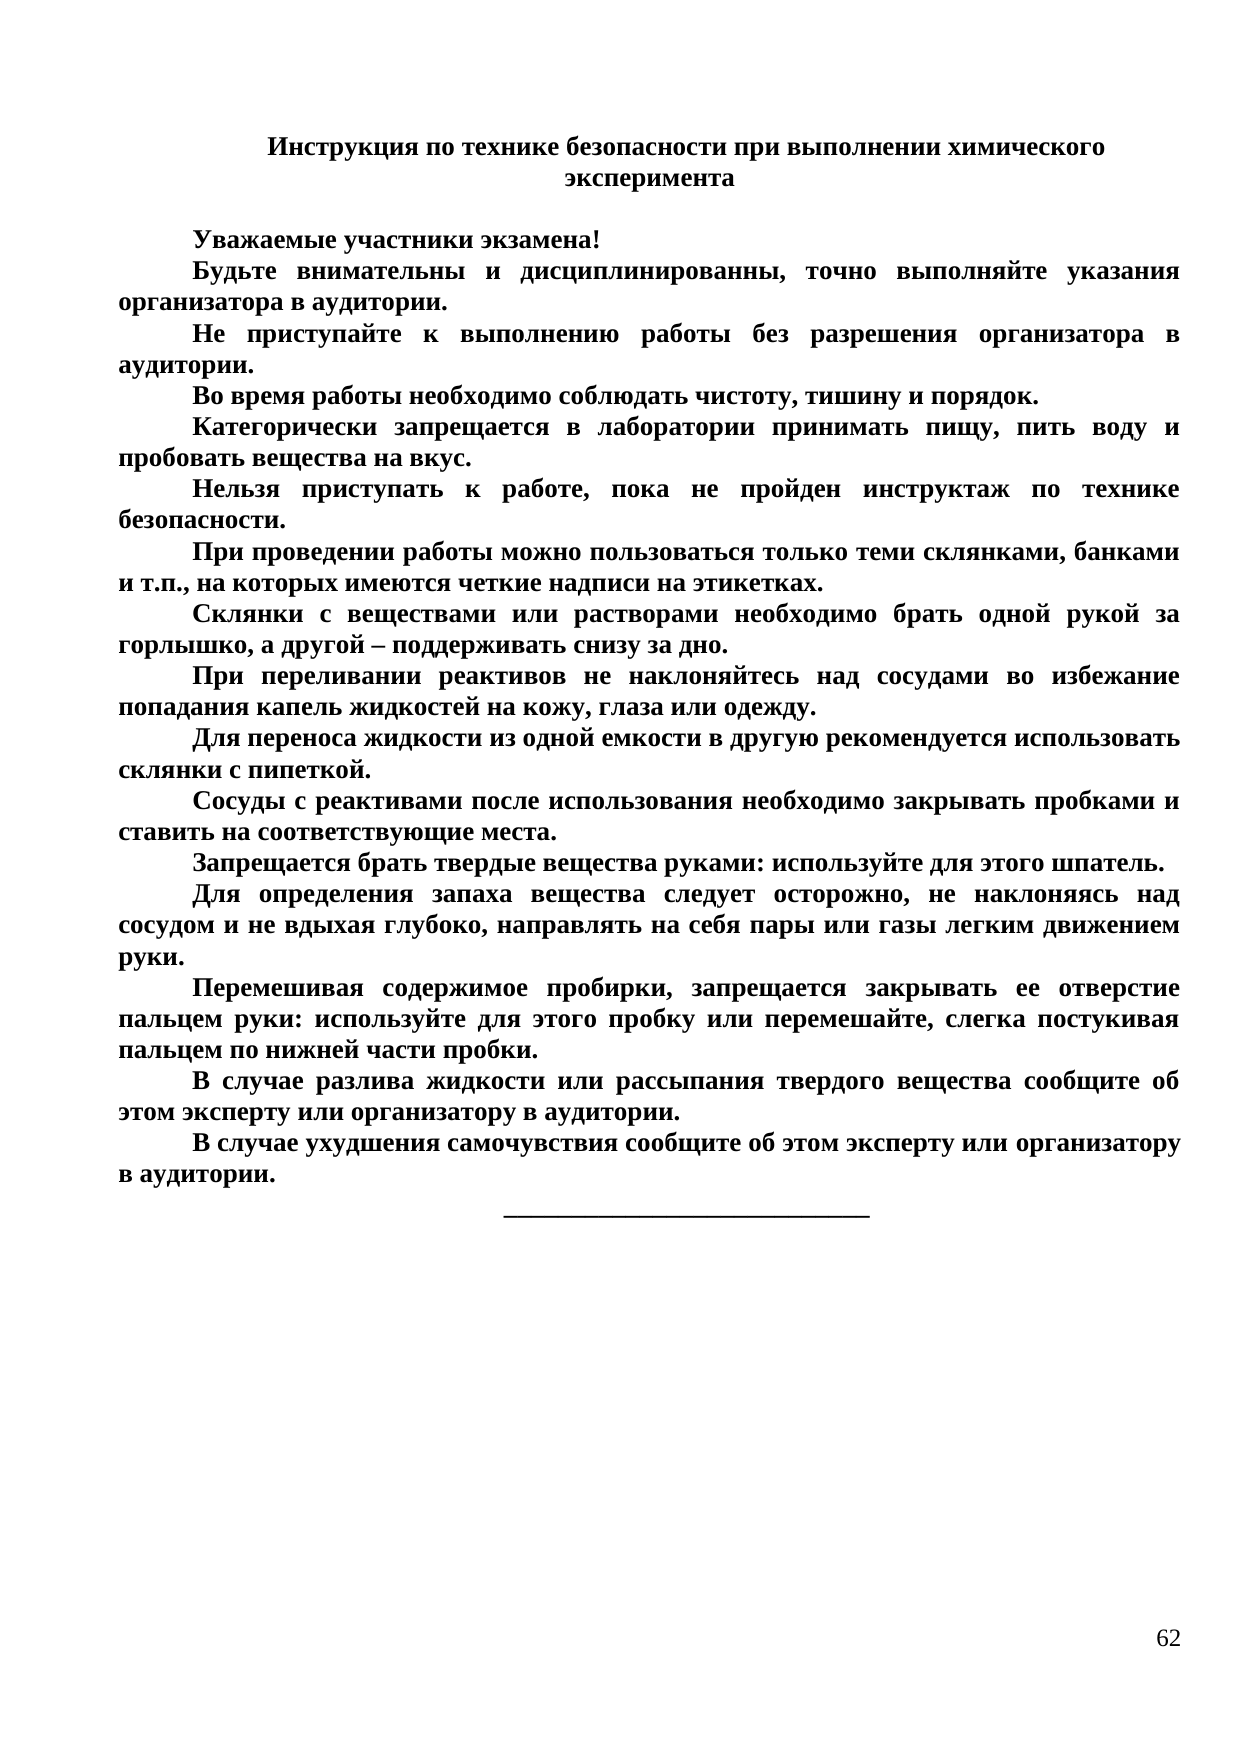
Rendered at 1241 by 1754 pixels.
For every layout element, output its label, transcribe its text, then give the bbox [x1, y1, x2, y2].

text Для переноса жидкости из одной емкости в другую рекомендуется использовать склянки с пипеткой. [118, 722, 1181, 784]
text Запрещается брать твердые вещества руками: используйте для этого шпатель. [118, 846, 1181, 877]
text Склянки с веществами или растворами необходимо брать одной рукой за горлышко, а другой – поддерживать снизу за дно. [118, 597, 1181, 659]
text Во время работы необходимо соблюдать чистоту, тишину и порядок. [118, 379, 1181, 410]
text Сосуды с реактивами после использования необходимо закрывать пробками и ставить на соответствующие места. [118, 784, 1181, 846]
text В случае ухудшения самочувствия сообщите об этом эксперту или организатору в аудитории. [118, 1126, 1181, 1189]
text Инструкция по технике безопасности при выполнении химического эксперимента [118, 130, 1181, 192]
text Уважаемые участники экзамена! [118, 223, 1181, 254]
text Не приступайте к выполнению работы без разрешения организатора в аудитории. [118, 317, 1181, 379]
text Для определения запаха вещества следует осторожно, не наклоняясь над сосудом и не вдыхая глубоко, направлять на себя пары или газы легким движением руки. [118, 877, 1181, 971]
text Нельзя приступать к работе, пока не пройден инструктаж по технике безопасности. [118, 472, 1181, 535]
text Перемешивая содержимое пробирки, запрещается закрывать ее отверстие пальцем руки: используйте для этого пробку или перемешайте, слегка постукивая пальцем по нижней части пробки. [118, 971, 1181, 1064]
text При проведении работы можно пользоваться только теми склянками, банками и т.п., на которых имеются четкие надписи на этикетках. [118, 535, 1181, 597]
text При переливании реактивов не наклоняйтесь над сосудами во избежание попадания капель жидкостей на кожу, глаза или одежду. [118, 659, 1181, 722]
text Будьте внимательны и дисциплинированны, точно выполняйте указания организатора в аудитории. [118, 254, 1181, 317]
text В случае разлива жидкости или рассыпания твердого вещества сообщите об этом эксперту или организатору в аудитории. [118, 1064, 1181, 1126]
text ___________________________ [118, 1189, 1181, 1220]
text Категорически запрещается в лаборатории принимать пищу, пить воду и пробовать вещества на вкус. [118, 410, 1181, 472]
